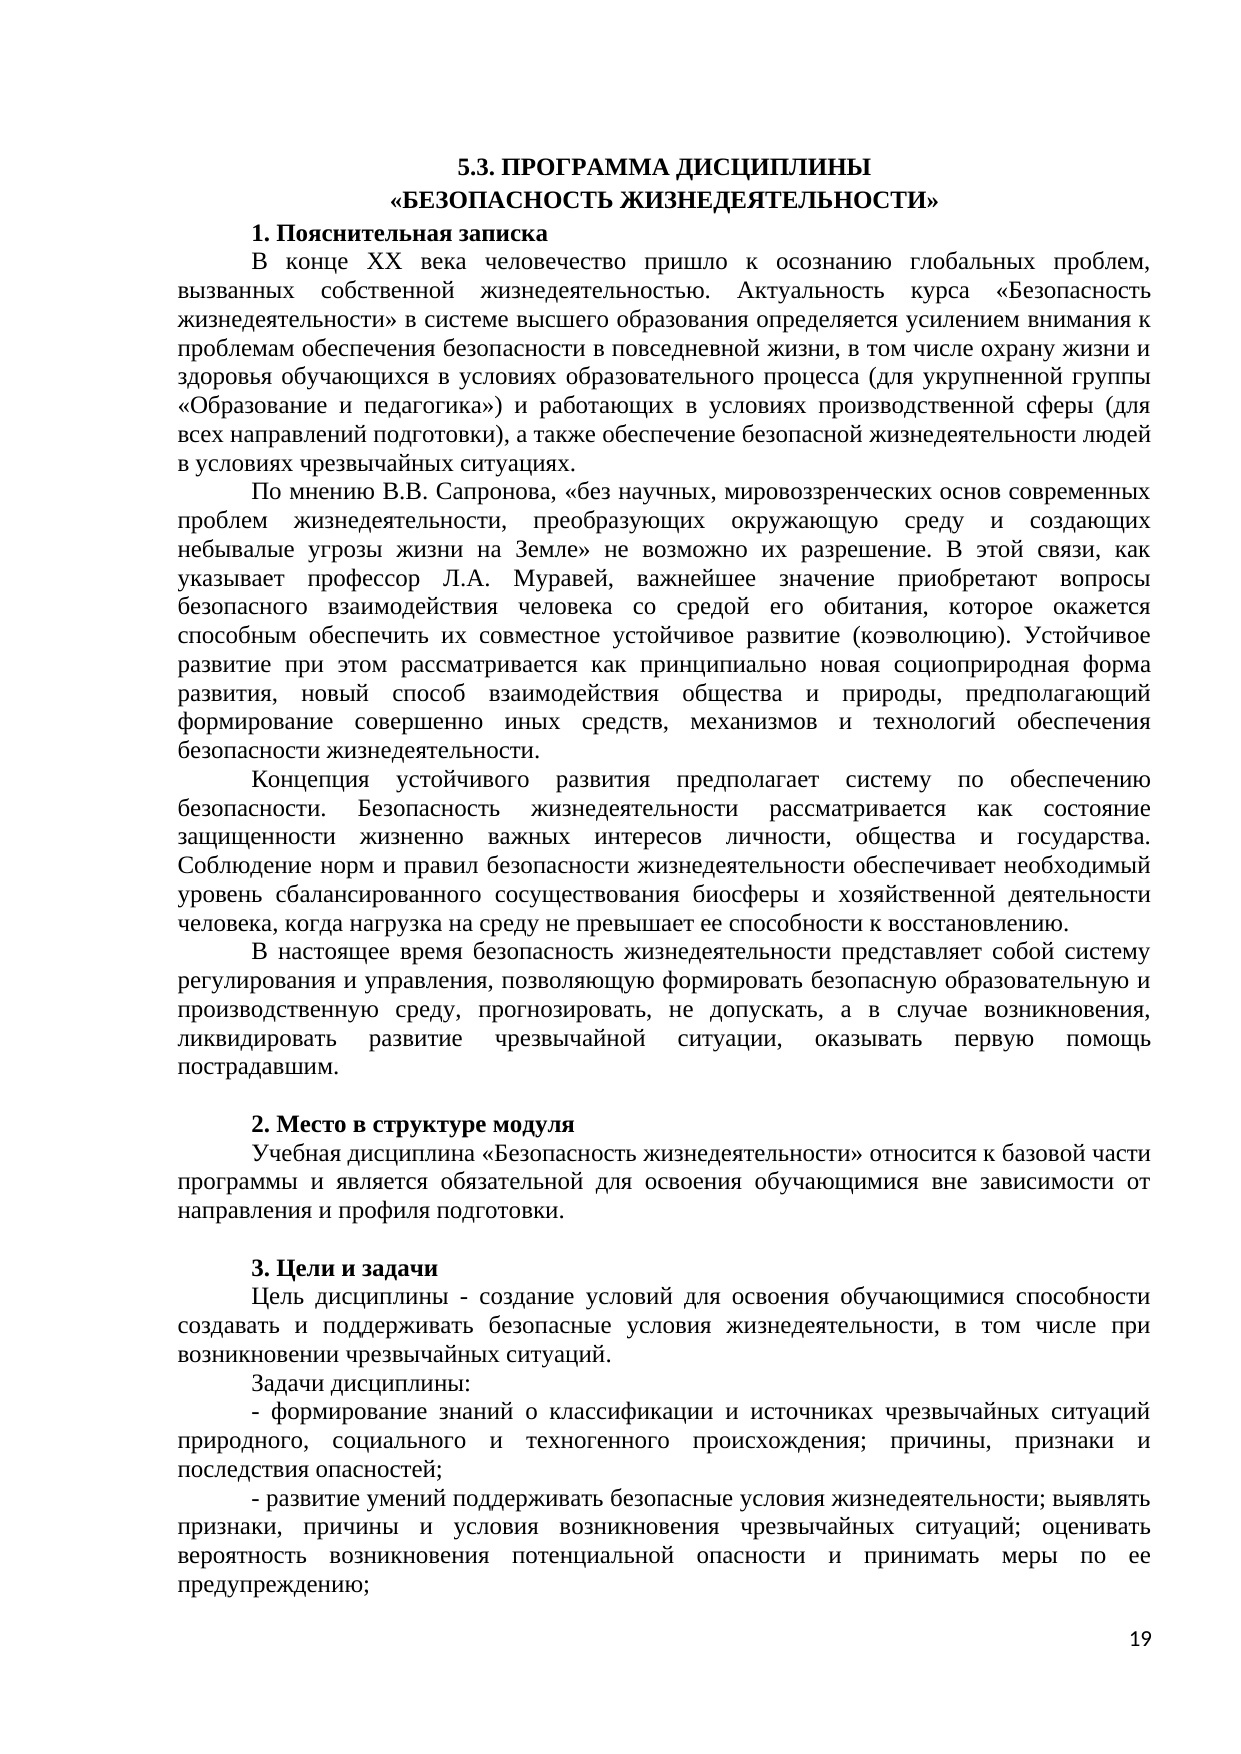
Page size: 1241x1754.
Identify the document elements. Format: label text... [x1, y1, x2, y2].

text 3. Цели и задачи [177, 1253, 1152, 1281]
text В настоящее время безопасность жизнедеятельности представляет собой систему регулирования и управления, позволяющую формировать безопасную образовательную и производственную среду, прогнозировать, не допускать, а в случае возникновения, ликвидировать развитие чрезвычайной ситуации, оказывать первую помощь пострадавшим. [177, 936, 1152, 1080]
text 2. Место в структуре модуля [177, 1109, 1152, 1138]
text Концепция устойчивого развития предполагает систему по обеспечению безопасности. Безопасность жизнедеятельности рассматривается как состояние защищенности жизненно важных интересов личности, общества и государства. Соблюдение норм и правил безопасности жизнедеятельности обеспечивает необходимый уровень сбалансированного сосуществования биосферы и хозяйственной деятельности человека, когда нагрузка на среду не превышает ее способности к восстановлению. [177, 764, 1152, 936]
text - развитие умений поддерживать безопасные условия жизнедеятельности; выявлять признаки, причины и условия возникновения чрезвычайных ситуаций; оценивать вероятность возникновения потенциальной опасности и принимать меры по ее предупреждению; [177, 1483, 1152, 1598]
subtitle «БЕЗОПАСНОСТЬ ЖИЗНЕДЕЯТЕЛЬНОСТИ» [177, 185, 1152, 213]
text Учебная дисциплина «Безопасность жизнедеятельности» относится к базовой части программы и является обязательной для освоения обучающимися вне зависимости от направления и профиля подготовки. [177, 1138, 1152, 1224]
text По мнению В.В. Сапронова, «без научных, мировоззренческих основ современных проблем жизнедеятельности, преобразующих окружающую среду и создающих небывалые угрозы жизни на Земле» не возможно их разрешение. В этой связи, как указывает профессор Л.А. Муравей, важнейшее значение приобретают вопросы безопасного взаимодействия человека со средой его обитания, которое окажется способным обеспечить их совместное устойчивое развитие (коэволюцию). Устойчивое развитие при этом рассматривается как принципиально новая социоприродная форма развития, новый способ взаимодействия общества и природы, предполагающий формирование совершенно иных средств, механизмов и технологий обеспечения безопасности жизнедеятельности. [177, 476, 1152, 764]
text - формирование знаний о классификации и источниках чрезвычайных ситуаций природного, социального и техногенного происхождения; причины, признаки и последствия опасностей; [177, 1396, 1152, 1483]
subtitle 5.3. ПРОГРАММА ДИСЦИПЛИНЫ [177, 152, 1152, 180]
text Цель дисциплины - создание условий для освоения обучающимися способности создавать и поддерживать безопасные условия жизнедеятельности, в том числе при возникновении чрезвычайных ситуаций. [177, 1281, 1152, 1368]
text Задачи дисциплины: [177, 1368, 1152, 1396]
text 1. Пояснительная записка [177, 218, 1152, 246]
text В конце XX века человечество пришло к осознанию глобальных проблем, вызванных собственной жизнедеятельностью. Актуальность курса «Безопасность жизнедеятельности» в системе высшего образования определяется усилением внимания к проблемам обеспечения безопасности в повседневной жизни, в том числе охрану жизни и здоровья обучающихся в условиях образовательного процесса (для укрупненной группы «Образование и педагогика») и работающих в условиях производственной сферы (для всех направлений подготовки), а также обеспечение безопасной жизнедеятельности людей в условиях чрезвычайных ситуациях. [177, 246, 1152, 476]
